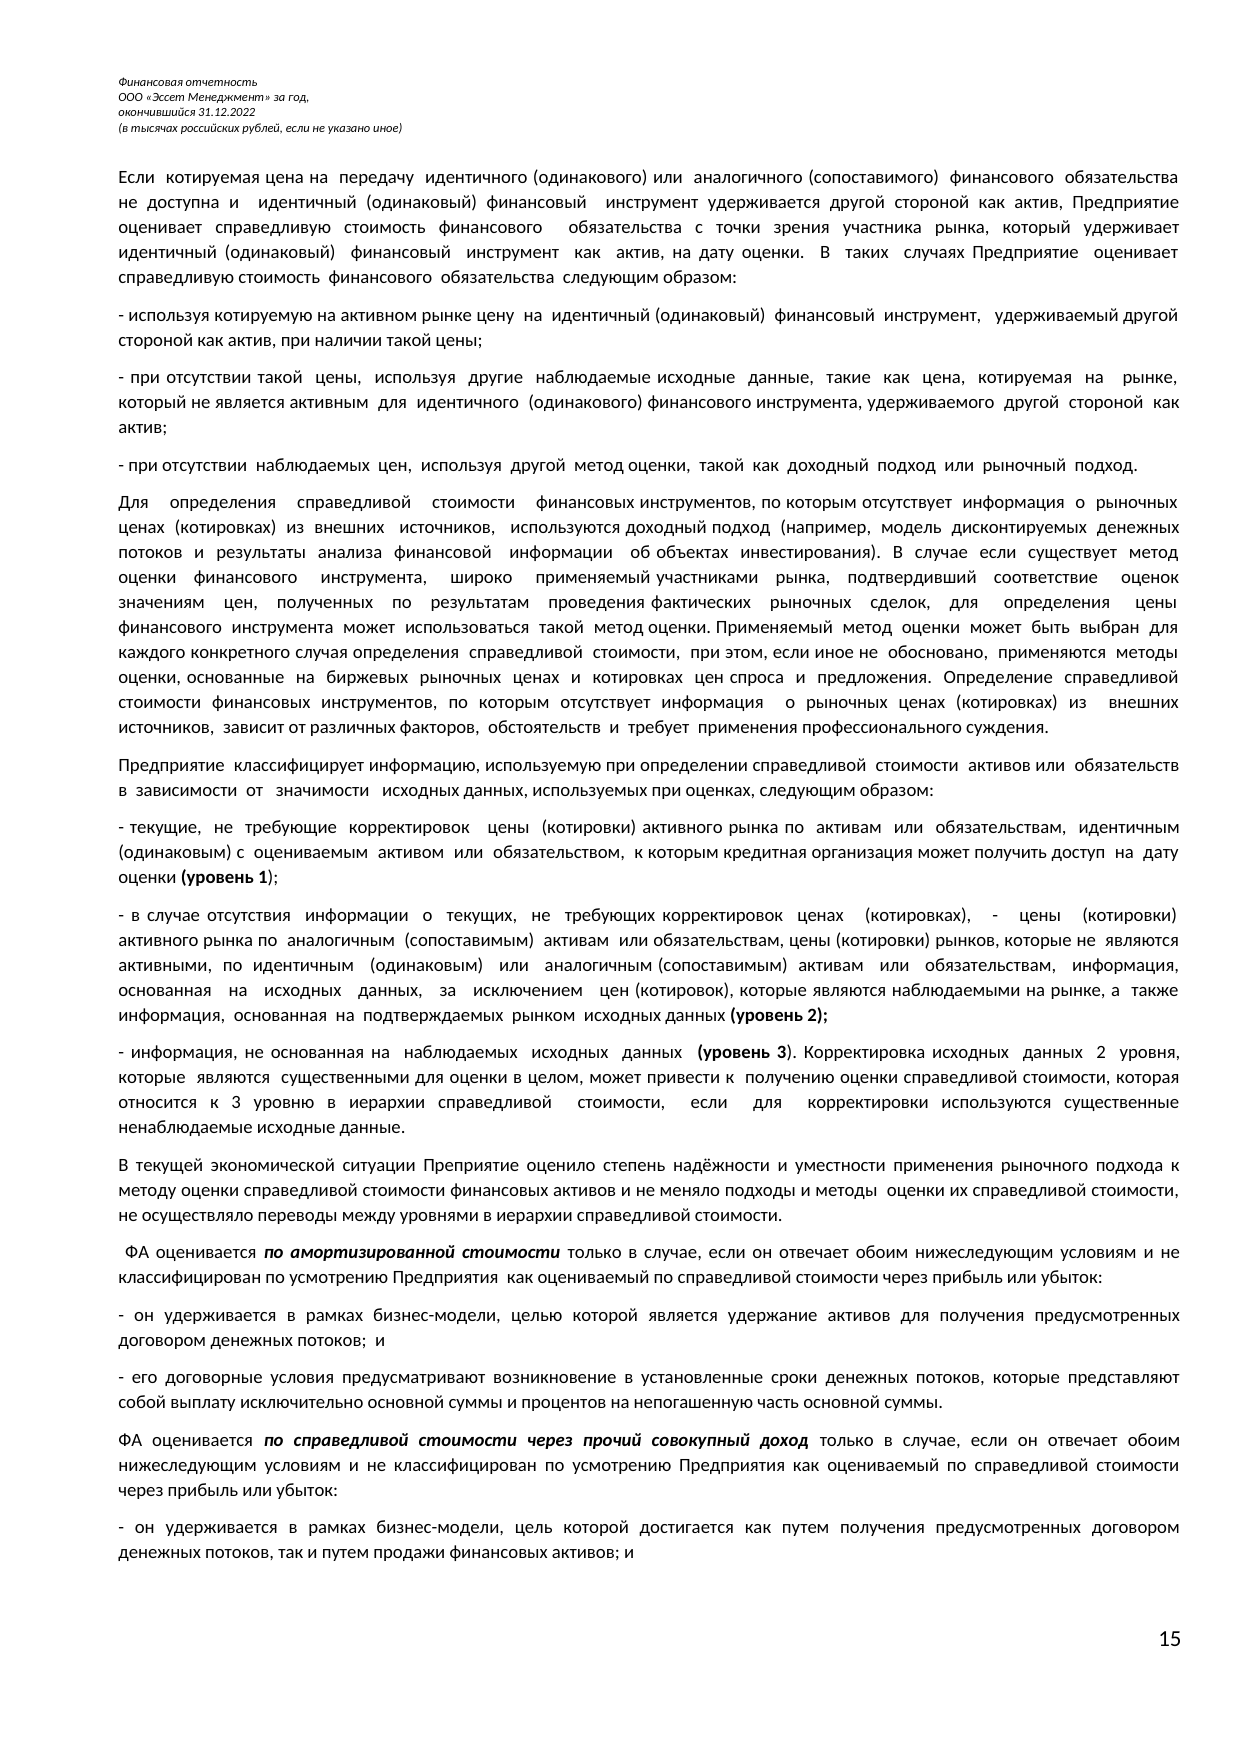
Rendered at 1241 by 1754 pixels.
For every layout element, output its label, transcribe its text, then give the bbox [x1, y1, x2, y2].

text Для определения справедливой стоимости финансовых инструментов, по которым отсутствует информация о рыночных ценах (котировках) из внешних источников, используются доходный подход (например, модель дисконтируемых денежных потоков и результаты анализа финансовой информации об объектах инвестирования). В случае если существует метод оценки финансового инструмента, широко применяемый участниками рынка, подтвердивший соответствие оценок значениям цен, полученных по результатам проведения фактических рыночных сделок, для определения цены финансового инструмента может использоваться такой метод оценки. Применяемый метод оценки может быть выбран для каждого конкретного случая определения справедливой стоимости, при этом, если иное не обосновано, применяются методы оценки, основанные на биржевых рыночных ценах и котировках цен спроса и предложения. Определение справедливой стоимости финансовых инструментов, по которым отсутствует информация о рыночных ценах (котировках) из внешних источников, зависит от различных факторов, обстоятельств и требует применения профессионального суждения. [118, 488, 1181, 738]
text ФА оценивается по справедливой стоимости через прочий совокупный доход только в случае, если он отвечает обоим нижеследующим условиям и не классифицирован по усмотрению Предприятия как оцениваемый по справедливой стоимости через прибыль или убыток: [118, 1426, 1181, 1501]
text - при отсутствии наблюдаемых цен, используя другой метод оценки, такой как доходный подход или рыночный подход. [118, 451, 1181, 476]
text - информация, не основанная на наблюдаемых исходных данных (уровень 3). Корректировка исходных данных 2 уровня, которые являются существенными для оценки в целом, может привести к получению оценки справедливой стоимости, которая относится к 3 уровню в иерархии справедливой стоимости, если для корректировки используются существенные ненаблюдаемые исходные данные. [118, 1038, 1181, 1138]
text ФА оценивается по амортизированной стоимости только в случае, если он отвечает обоим нижеследующим условиям и не классифицирован по усмотрению Предприятия как оцениваемый по справедливой стоимости через прибыль или убыток: [118, 1238, 1181, 1288]
text - в случае отсутствия информации о текущих, не требующих корректировок ценах (котировках), - цены (котировки) активного рынка по аналогичным (сопоставимым) активам или обязательствам, цены (котировки) рынков, которые не являются активными, по идентичным (одинаковым) или аналогичным (сопоставимым) активам или обязательствам, информация, основанная на исходных данных, за исключением цен (котировок), которые являются наблюдаемыми на рынке, а также информация, основанная на подтверждаемых рынком исходных данных (уровень 2); [118, 901, 1181, 1026]
text Предприятие классифицирует информацию, используемую при определении справедливой стоимости активов или обязательств в зависимости от значимости исходных данных, используемых при оценках, следующим образом: [118, 751, 1181, 801]
text - при отсутствии такой цены, используя другие наблюдаемые исходные данные, такие как цена, котируемая на рынке, который не является активным для идентичного (одинакового) финансового инструмента, удерживаемого другой стороной как актив; [118, 363, 1181, 438]
text - текущие, не требующие корректировок цены (котировки) активного рынка по активам или обязательствам, идентичным (одинаковым) с оцениваемым активом или обязательством, к которым кредитная организация может получить доступ на дату оценки (уровень 1); [118, 813, 1181, 888]
text - используя котируемую на активном рынке цену на идентичный (одинаковый) финансовый инструмент, удерживаемый другой стороной как актив, при наличии такой цены; [118, 301, 1181, 351]
text - он удерживается в рамках бизнес-модели, целью которой является удержание активов для получения предусмотренных договором денежных потоков; и [118, 1301, 1181, 1351]
text В текущей экономической ситуации Преприятие оценило степень надёжности и уместности применения рыночного подхода к методу оценки справедливой стоимости финансовых активов и не меняло подходы и методы оценки их справедливой стоимости, не осуществляло переводы между уровнями в иерархии справедливой стоимости. [118, 1151, 1181, 1226]
text - он удерживается в рамках бизнес-модели, цель которой достигается как путем получения предусмотренных договором денежных потоков, так и путем продажи финансовых активов; и [118, 1513, 1181, 1563]
text Если котируемая цена на передачу идентичного (одинакового) или аналогичного (сопоставимого) финансового обязательства не доступна и идентичный (одинаковый) финансовый инструмент удерживается другой стороной как актив, Предприятие оценивает справедливую стоимость финансового обязательства с точки зрения участника рынка, который удерживает идентичный (одинаковый) финансовый инструмент как актив, на дату оценки. В таких случаях Предприятие оценивает справедливую стоимость финансового обязательства следующим образом: [118, 163, 1181, 288]
